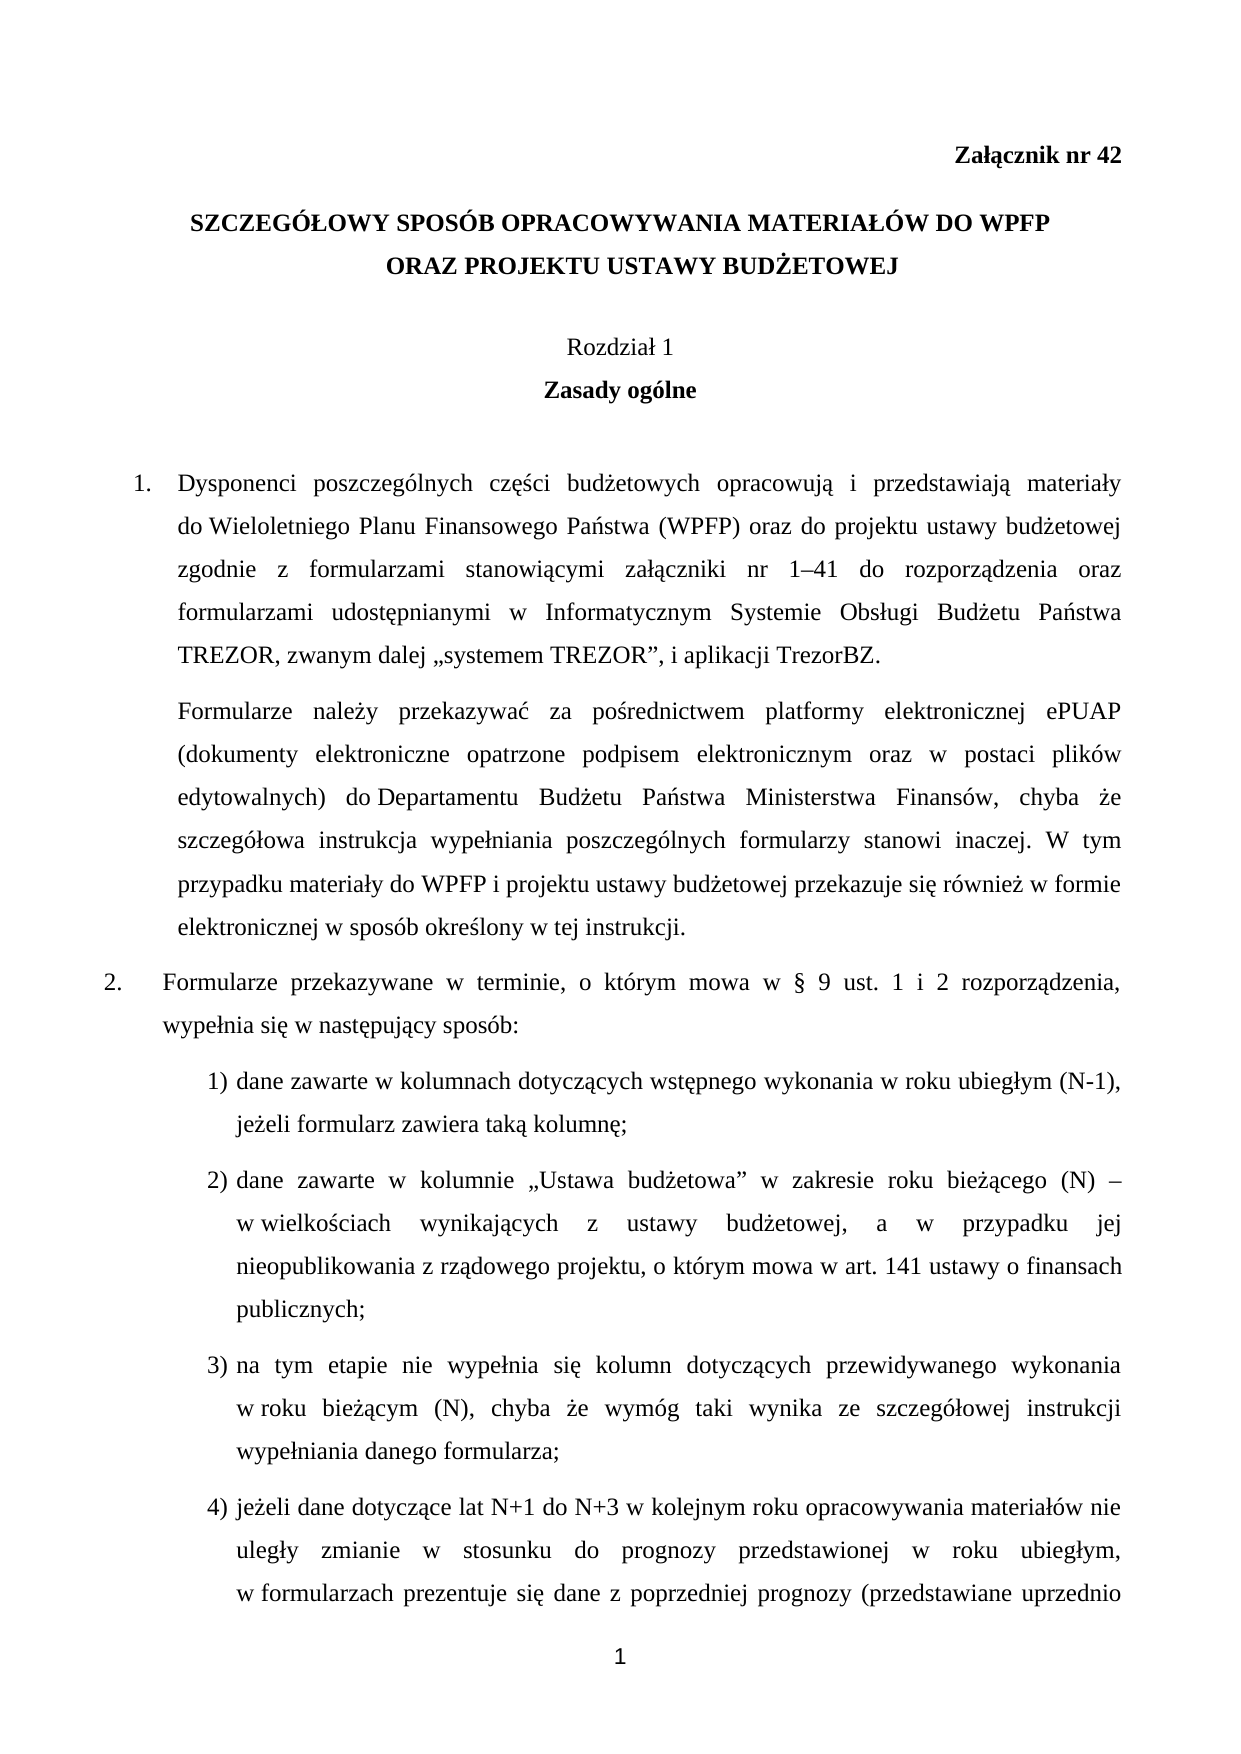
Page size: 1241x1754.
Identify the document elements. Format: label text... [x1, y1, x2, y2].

text Dysponenci poszczególnych części budżetowych opracowują i przedstawiają materiały do Wieloletniego Planu Finansowego Państwa (WPFP) oraz do projektu ustawy budżetowej zgodnie z formularzami stanowiącymi załączniki nr 1–41 do rozporządzenia oraz formularzami udostępnianymi w Informatycznym Systemie Obsługi Budżetu Państwa TREZOR, zwanym dalej „systemem TREZOR”, i aplikacji TrezorBZ. [133, 468, 1122, 669]
text Zasady ogólne [118, 375, 1122, 404]
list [207, 1492, 1122, 1607]
text Rozdział 1 [118, 332, 1122, 361]
list 3) na tym etapie nie wypełnia się kolumn dotyczących przewidywanego wykonania w roku bieżącym (N), chyba że wymóg taki wynika ze szczegółowej instrukcji wypełniania danego formularza; [207, 1350, 1122, 1465]
list Formularze należy przekazywać za pośrednictwem platformy elektronicznej ePUAP (dokumenty elektroniczne opatrzone podpisem elektronicznym oraz w postaci plików edytowalnych) do Departamentu Budżetu Państwa Ministerstwa Finansów, chyba że szczegółowa instrukcja wypełniania poszczególnych formularzy stanowi inaczej. W tym przypadku materiały do WPFP i projektu ustawy budżetowej przekazuje się również w formie elektronicznej w sposób określony w tej instrukcji. [177, 696, 1122, 941]
text SZCZEGÓŁOWY SPOSÓB OPRACOWYWANIA MATERIAŁÓW DO WPFP ORAZ PROJEKTU USTAWY BUDŻETOWEJ [118, 208, 1122, 280]
text Załącznik nr 42 [118, 140, 1122, 169]
text Formularze przekazywane w terminie, o którym mowa w § 9 ust. 1 i 2 rozporządzenia, wypełnia się w następujący sposób: [103, 967, 1122, 1039]
list 2) dane zawarte w kolumnie „Ustawa budżetowa” w zakresie roku bieżącego (N) –w wielkościach wynikających z ustawy budżetowej, a w przypadku jej nieopublikowania z rządowego projektu, o którym mowa w art. 141 ustawy o finansach publicznych; [207, 1165, 1122, 1323]
list 1) dane zawarte w kolumnach dotyczących wstępnego wykonania w roku ubiegłym (N-1), jeżeli formularz zawiera taką kolumnę; [207, 1066, 1122, 1138]
